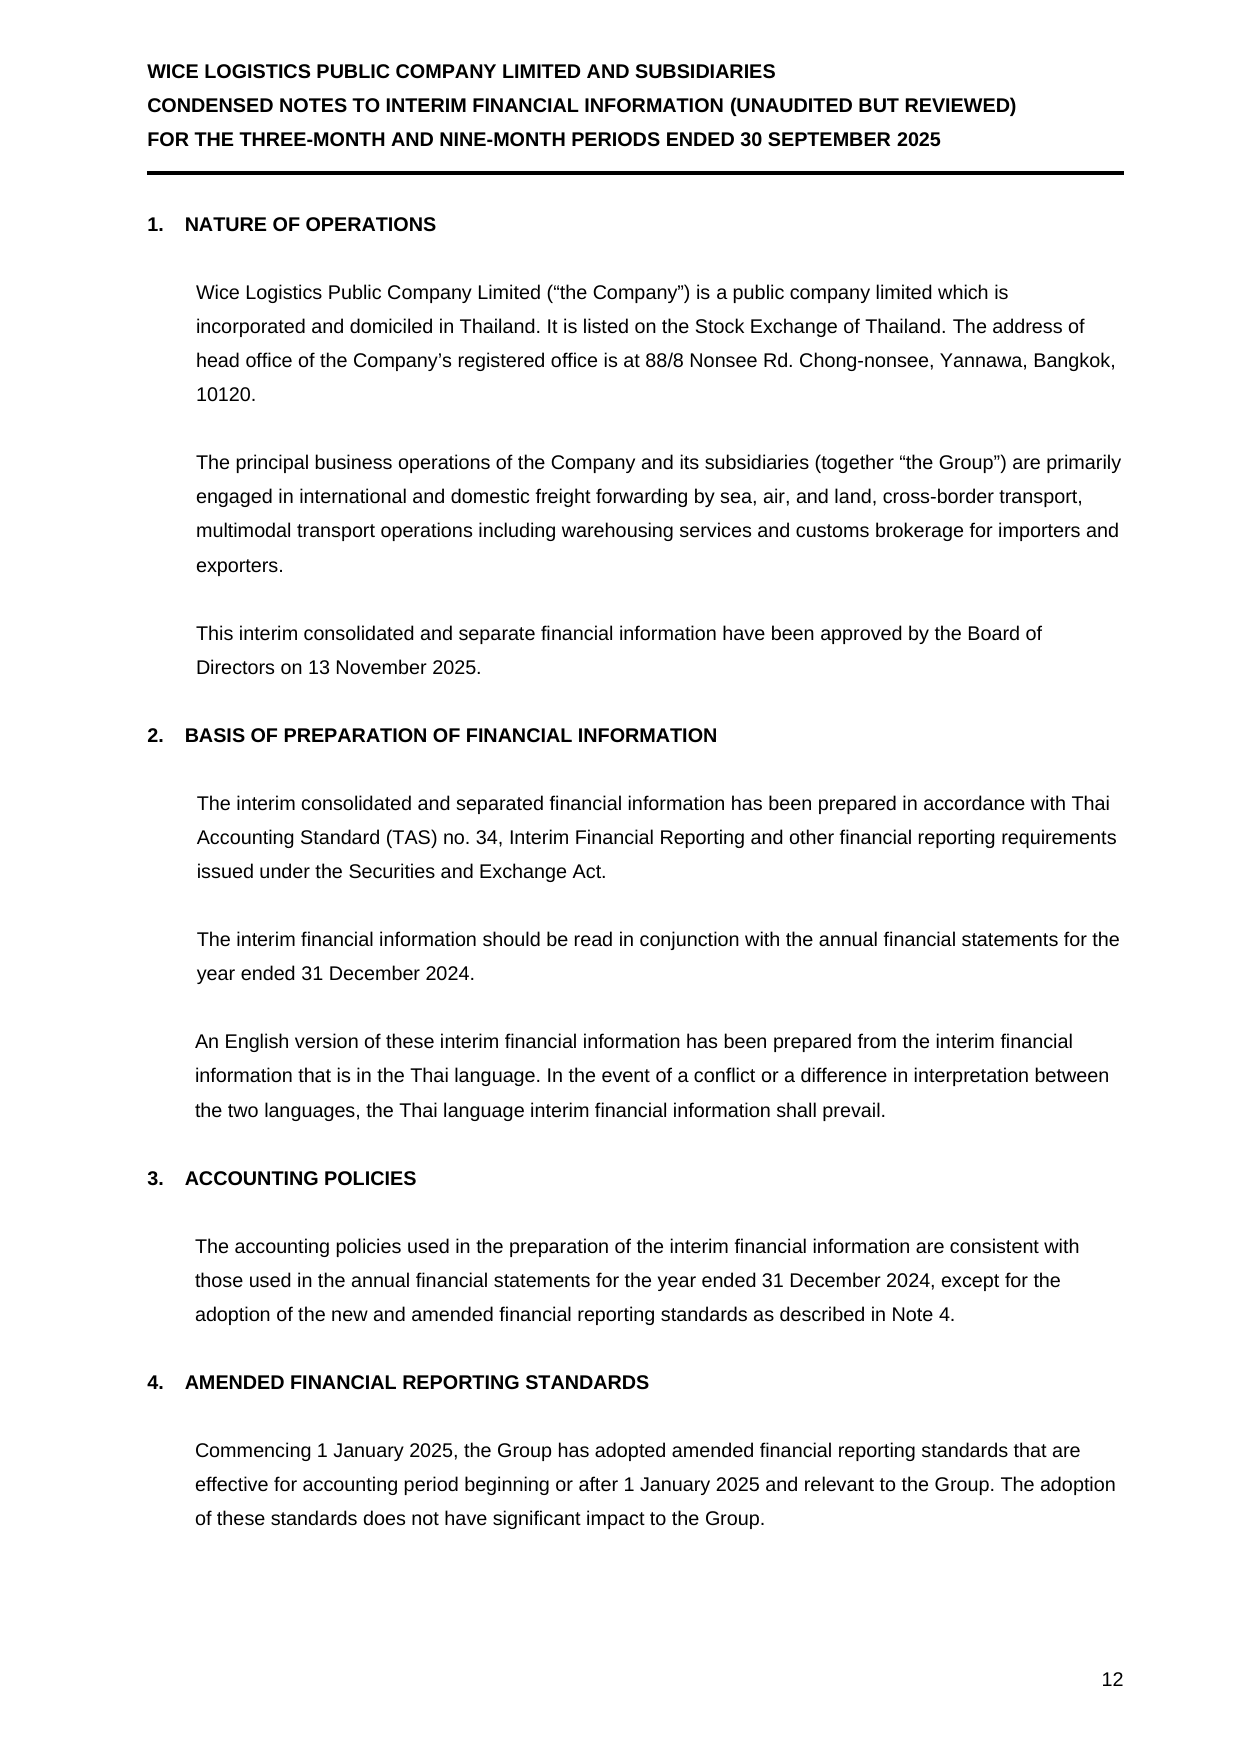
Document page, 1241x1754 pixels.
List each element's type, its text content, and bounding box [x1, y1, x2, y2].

text The accounting policies used in the preparation of the interim financial information are consistent with those used in the annual financial statements for the year ended 31 December 2024, except for the adoption of the new and amended financial reporting standards as described in Note 4. [195, 1235, 1123, 1326]
list NATURE OF OPERATIONS [147, 213, 1123, 236]
text The interim financial information should be read in conjunction with the annual financial statements for the year ended 31 December 2024. [197, 928, 1123, 985]
text This interim consolidated and separate financial information have been approved by the Board of Directors on 13 November 2025. [196, 622, 1123, 678]
text An English version of these interim financial information has been prepared from the interim financial information that is in the Thai language. In the event of a conflict or a difference in interpretation between the two languages, the Thai language interim financial information shall prevail. [195, 1030, 1123, 1121]
list AMENDED FINANCIAL REPORTING STANDARDS [147, 1371, 1123, 1394]
list ACCOUNTING POLICIES [147, 1167, 1123, 1189]
list BASIS OF PREPARATION OF FINANCIAL INFORMATION [147, 724, 1123, 746]
text The principal business operations of the Company and its subsidiaries (together “the Group”) are primarily engaged in international and domestic freight forwarding by sea, air, and land, cross-border transport, multimodal transport operations including warehousing services and customs brokerage for importers and exporters. [196, 451, 1123, 576]
text The interim consolidated and separated financial information has been prepared in accordance with Thai Accounting Standard (TAS) no. 34, Interim Financial Reporting and other financial reporting requirements issued under the Securities and Exchange Act. [197, 792, 1123, 883]
text Commencing 1 January 2025, the Group has adopted amended financial reporting standards that are effective for accounting period beginning or after 1 January 2025 and relevant to the Group. The adoption of these standards does not have significant impact to the Group. [195, 1439, 1123, 1530]
text Wice Logistics Public Company Limited (“the Company”) is a public company limited which is incorporated and domiciled in Thailand. It is listed on the Stock Exchange of Thailand. The address of head office of the Company’s registered office is at 88/8 Nonsee Rd. Chong-nonsee, Yannawa, Bangkok, 10120. [196, 281, 1123, 406]
